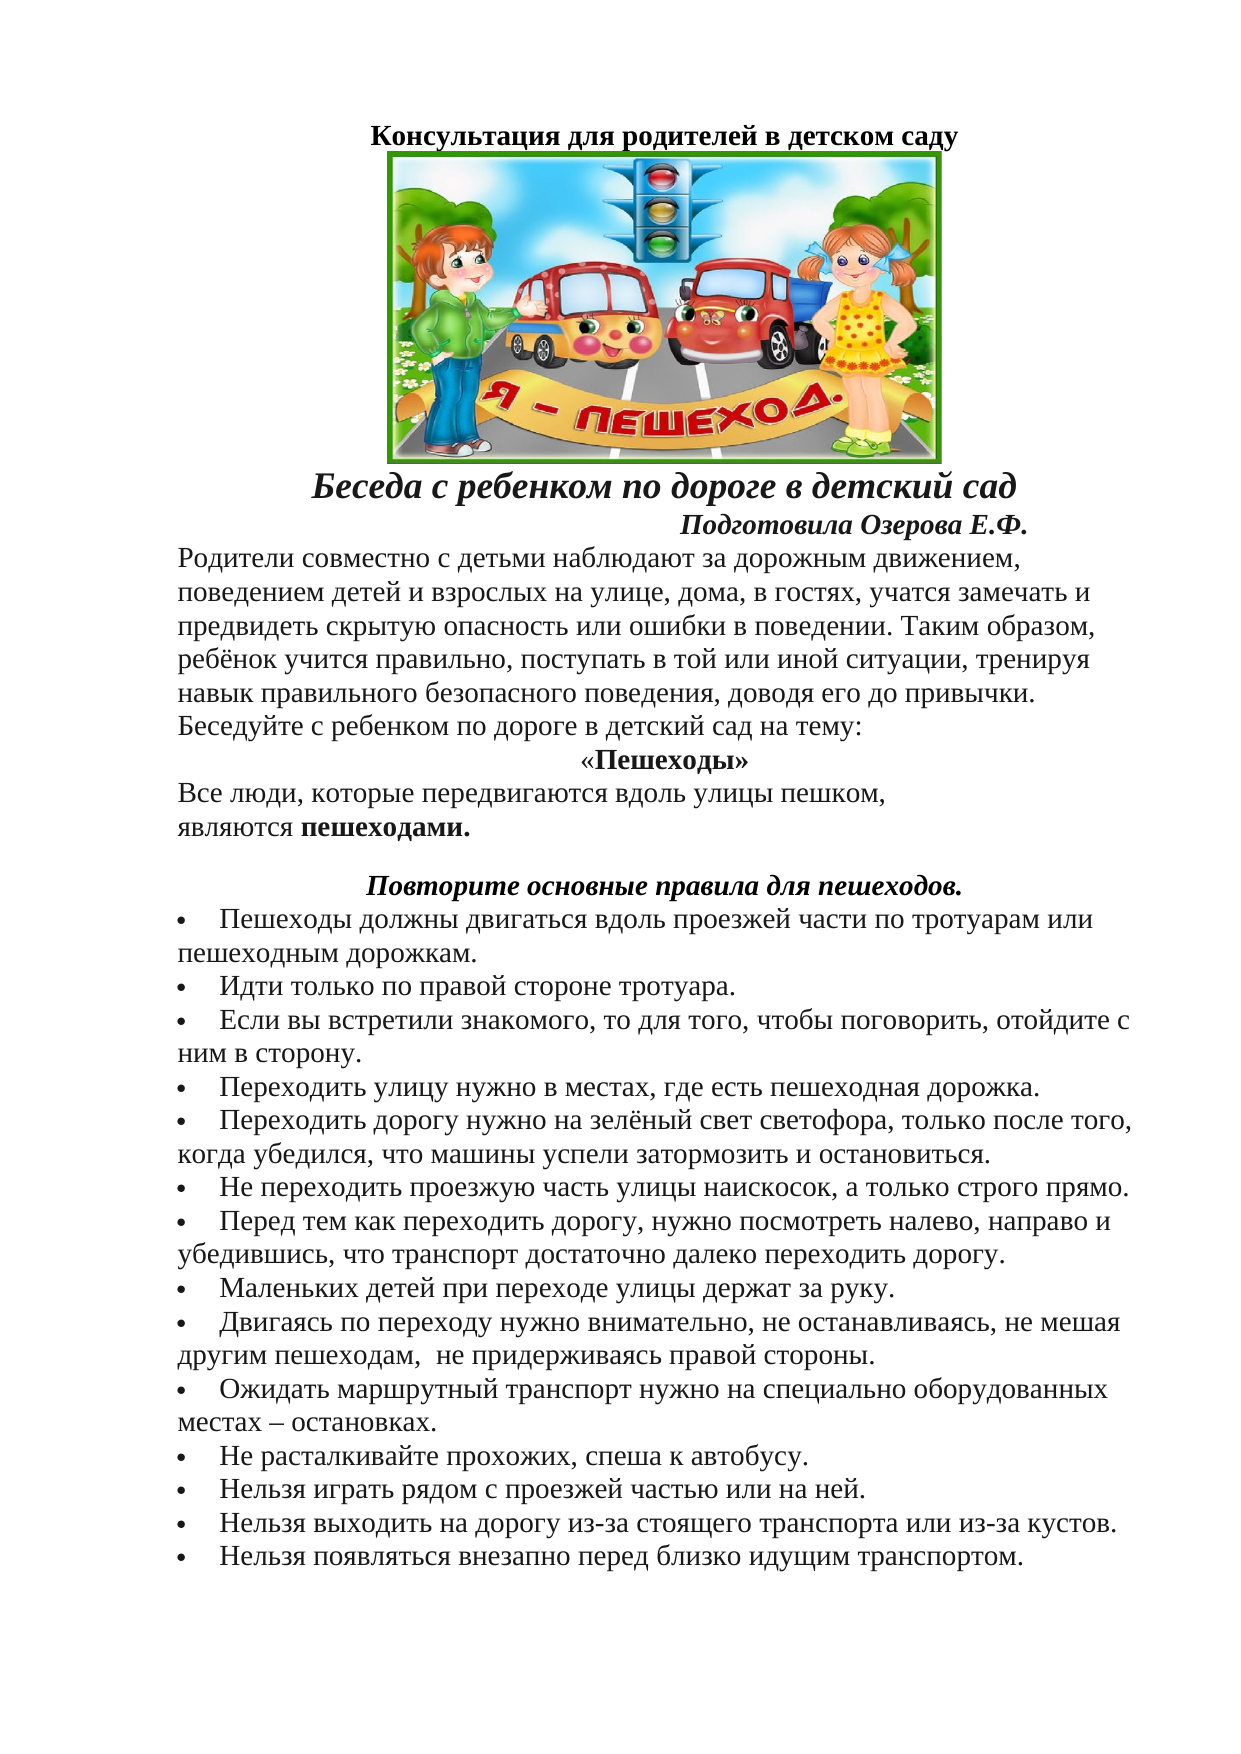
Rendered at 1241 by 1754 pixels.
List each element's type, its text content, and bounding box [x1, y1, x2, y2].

text Все люди, которые передвигаются вдоль улицы пешком, являются пешеходами. [177, 775, 1152, 842]
text «Пешеходы» [177, 742, 1152, 775]
text Повторите основные правила для пешеходов. [177, 868, 1152, 901]
picture [387, 151, 942, 464]
text  Идти только по правой стороне тротуара. [177, 968, 1152, 1002]
text Родители совместно с детьми наблюдают за дорожным движением, поведением детей и взрослых на улице, дома, в гостях, учатся замечать и предвидеть скрытую опасность или ошибки в поведении. Таким образом, ребёнок учится правильно, поступать в той или иной ситуации, тренируя навык правильного безопасного поведения, доводя его до привычки. [177, 541, 1152, 708]
text  Не расталкивайте прохожих, спеша к автобусу. [177, 1438, 1152, 1471]
text  Не переходить проезжую часть улицы наискосок, а только строго прямо. [177, 1169, 1152, 1203]
text  Перед тем как переходить дорогу, нужно посмотреть налево, направо и убедившись, что транспорт достаточно далеко переходить дорогу. [177, 1203, 1152, 1270]
text  Нельзя выходить на дорогу из-за стоящего транспорта или из-за кустов. [177, 1505, 1152, 1538]
text Консультация для родителей в детском саду [177, 118, 1152, 152]
text Подготовила Озерова Е.Ф. [177, 507, 1152, 541]
text  Маленьких детей при переходе улицы держат за руку. [177, 1270, 1152, 1304]
text Беседа с ребенком по дороге в детский сад [177, 464, 1152, 507]
text  Ожидать маршрутный транспорт нужно на специально оборудованных местах – остановках. [177, 1371, 1152, 1438]
text  Пешеходы должны двигаться вдоль проезжей части по тротуарам или пешеходным дорожкам. [177, 901, 1152, 968]
text  Нельзя появляться внезапно перед близко идущим транспортом. [177, 1538, 1152, 1572]
text Беседуйте с ребенком по дороге в детский сад на тему: [177, 708, 1152, 742]
text  Нельзя играть рядом с проезжей частью или на ней. [177, 1471, 1152, 1505]
text  Если вы встретили знакомого, то для того, чтобы поговорить, отойдите с ним в сторону. [177, 1002, 1152, 1069]
text  Переходить дорогу нужно на зелёный свет светофора, только после того, когда убедился, что машины успели затормозить и остановиться. [177, 1102, 1152, 1169]
text  Переходить улицу нужно в местах, где есть пешеходная дорожка. [177, 1069, 1152, 1102]
text  Двигаясь по переходу нужно внимательно, не останавливаясь, не мешая другим пешеходам, не придерживаясь правой стороны. [177, 1304, 1152, 1371]
